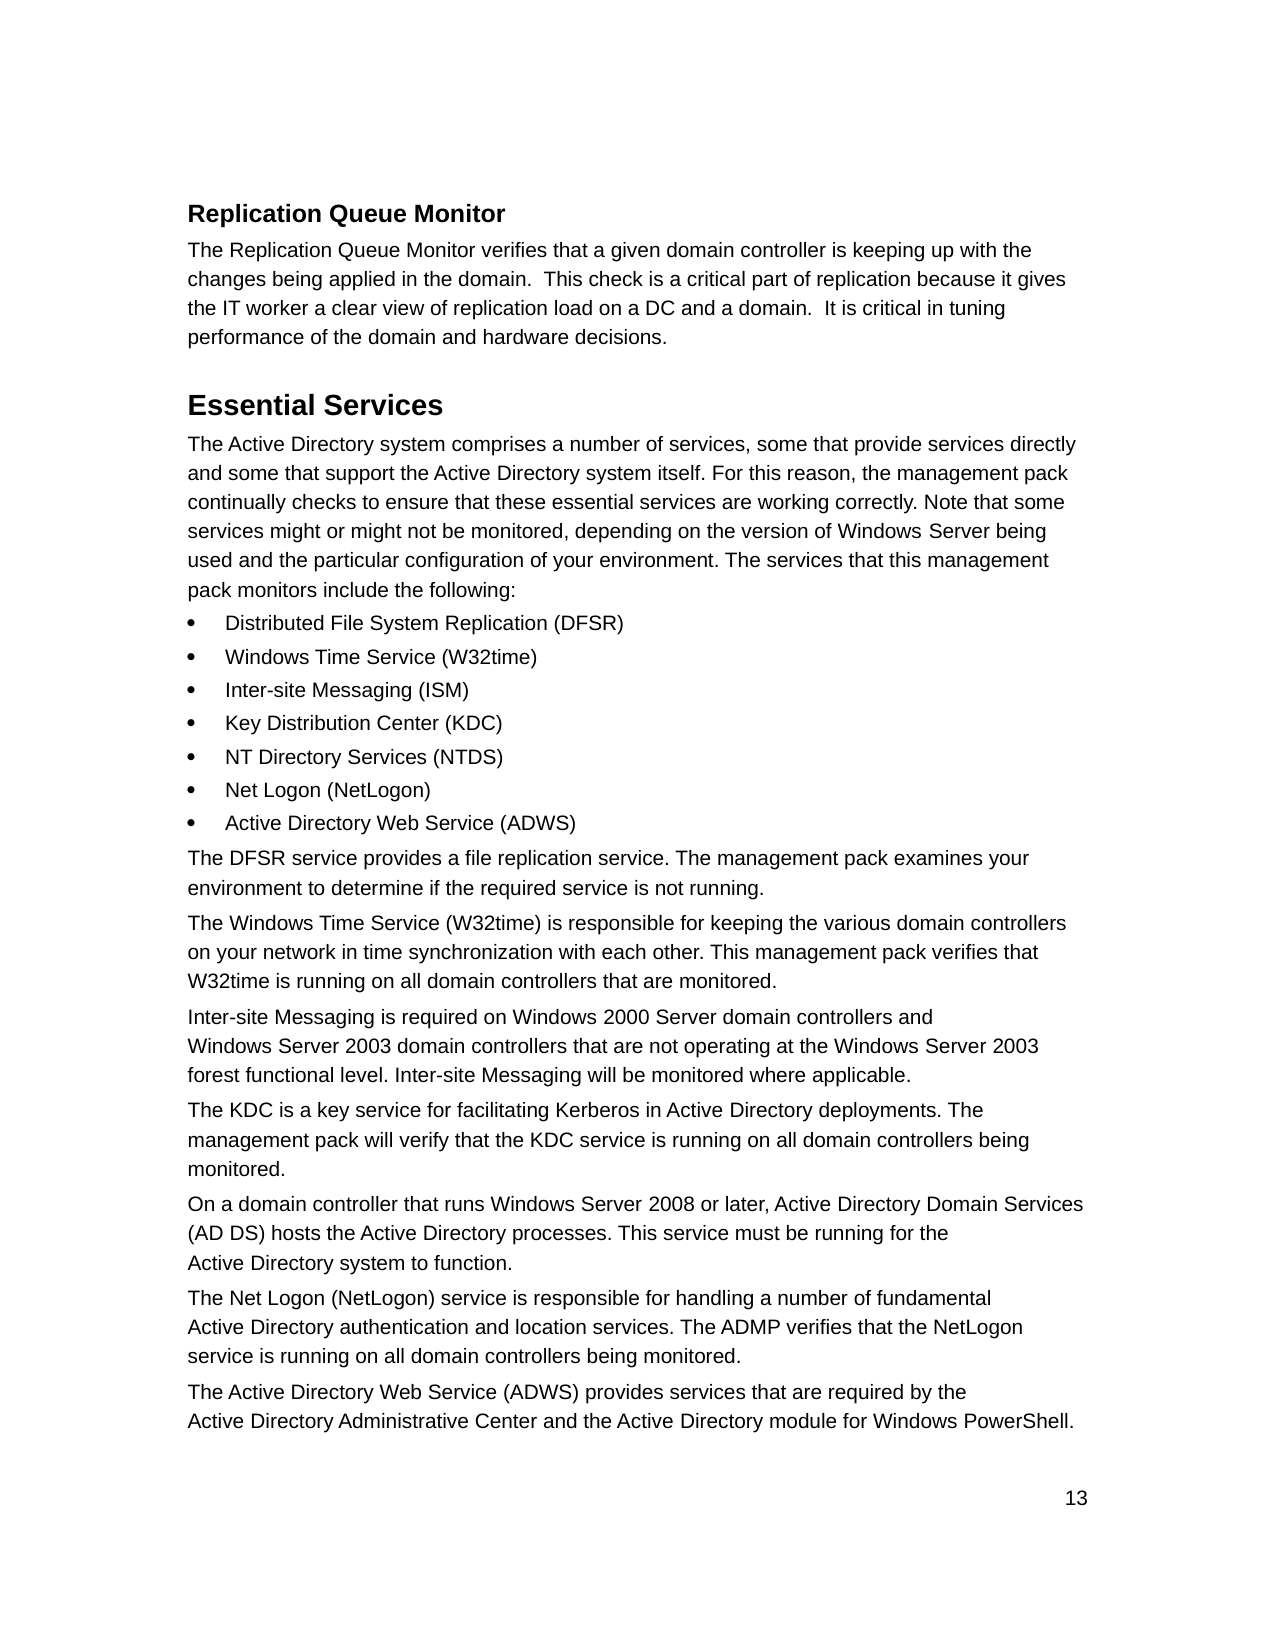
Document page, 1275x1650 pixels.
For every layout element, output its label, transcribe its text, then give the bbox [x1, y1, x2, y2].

list  Net Logon (NetLogon) [187, 776, 1087, 803]
text Inter-site Messaging is required on Windows 2000 Server domain controllers and Windows Server 2003 domain controllers that are not operating at the Windows Server 2003 forest functional level. Inter-site Messaging will be monitored where applicable. [187, 1001, 1087, 1088]
list  NT Directory Services (NTDS) [187, 742, 1087, 769]
text The Active Directory Web Service (ADWS) provides services that are required by the Active Directory Administrative Center and the Active Directory module for Windows PowerShell. [187, 1376, 1087, 1434]
text The Net Logon (NetLogon) service is responsible for handling a number of fundamental Active Directory authentication and location services. The ADMP verifies that the NetLogon service is running on all domain controllers being monitored. [187, 1282, 1087, 1369]
text Essential Services [187, 388, 1087, 422]
list  Distributed File System Replication (DFSR) [187, 609, 1087, 636]
text The Active Directory system comprises a number of services, some that provide services directly and some that support the Active Directory system itself. For this reason, the management pack continually checks to ensure that these essential services are working correctly. Note that some services might or might not be monitored, depending on the version of Windows Server being used and the particular configuration of your environment. The services that this management pack monitors include the following: [187, 428, 1087, 603]
list  Active Directory Web Service (ADWS) [187, 809, 1087, 836]
text On a domain controller that runs Windows Server 2008 or later, Active Directory Domain Services (AD DS) hosts the Active Directory processes. This service must be running for the Active Directory system to function. [187, 1188, 1087, 1276]
list  Windows Time Service (W32time) [187, 642, 1087, 669]
list  Key Distribution Center (KDC) [187, 709, 1087, 736]
list  Inter-site Messaging (ISM) [187, 676, 1087, 703]
text The Replication Queue Monitor verifies that a given domain controller is keeping up with the changes being applied in the domain. This check is a critical part of replication because it gives the IT worker a clear view of replication load on a DC and a domain. It is critical in tuning performance of the domain and hardware decisions. [187, 234, 1087, 351]
text Replication Queue Monitor [187, 199, 1087, 228]
text The KDC is a key service for facilitating Kerberos in Active Directory deployments. The management pack will verify that the KDC service is running on all domain controllers being monitored. [187, 1094, 1087, 1182]
text The DFSR service provides a file replication service. The management pack examines your environment to determine if the required service is not running. [187, 842, 1087, 901]
text The Windows Time Service (W32time) is responsible for keeping the various domain controllers on your network in time synchronization with each other. This management pack verifies that W32time is running on all domain controllers that are monitored. [187, 907, 1087, 994]
